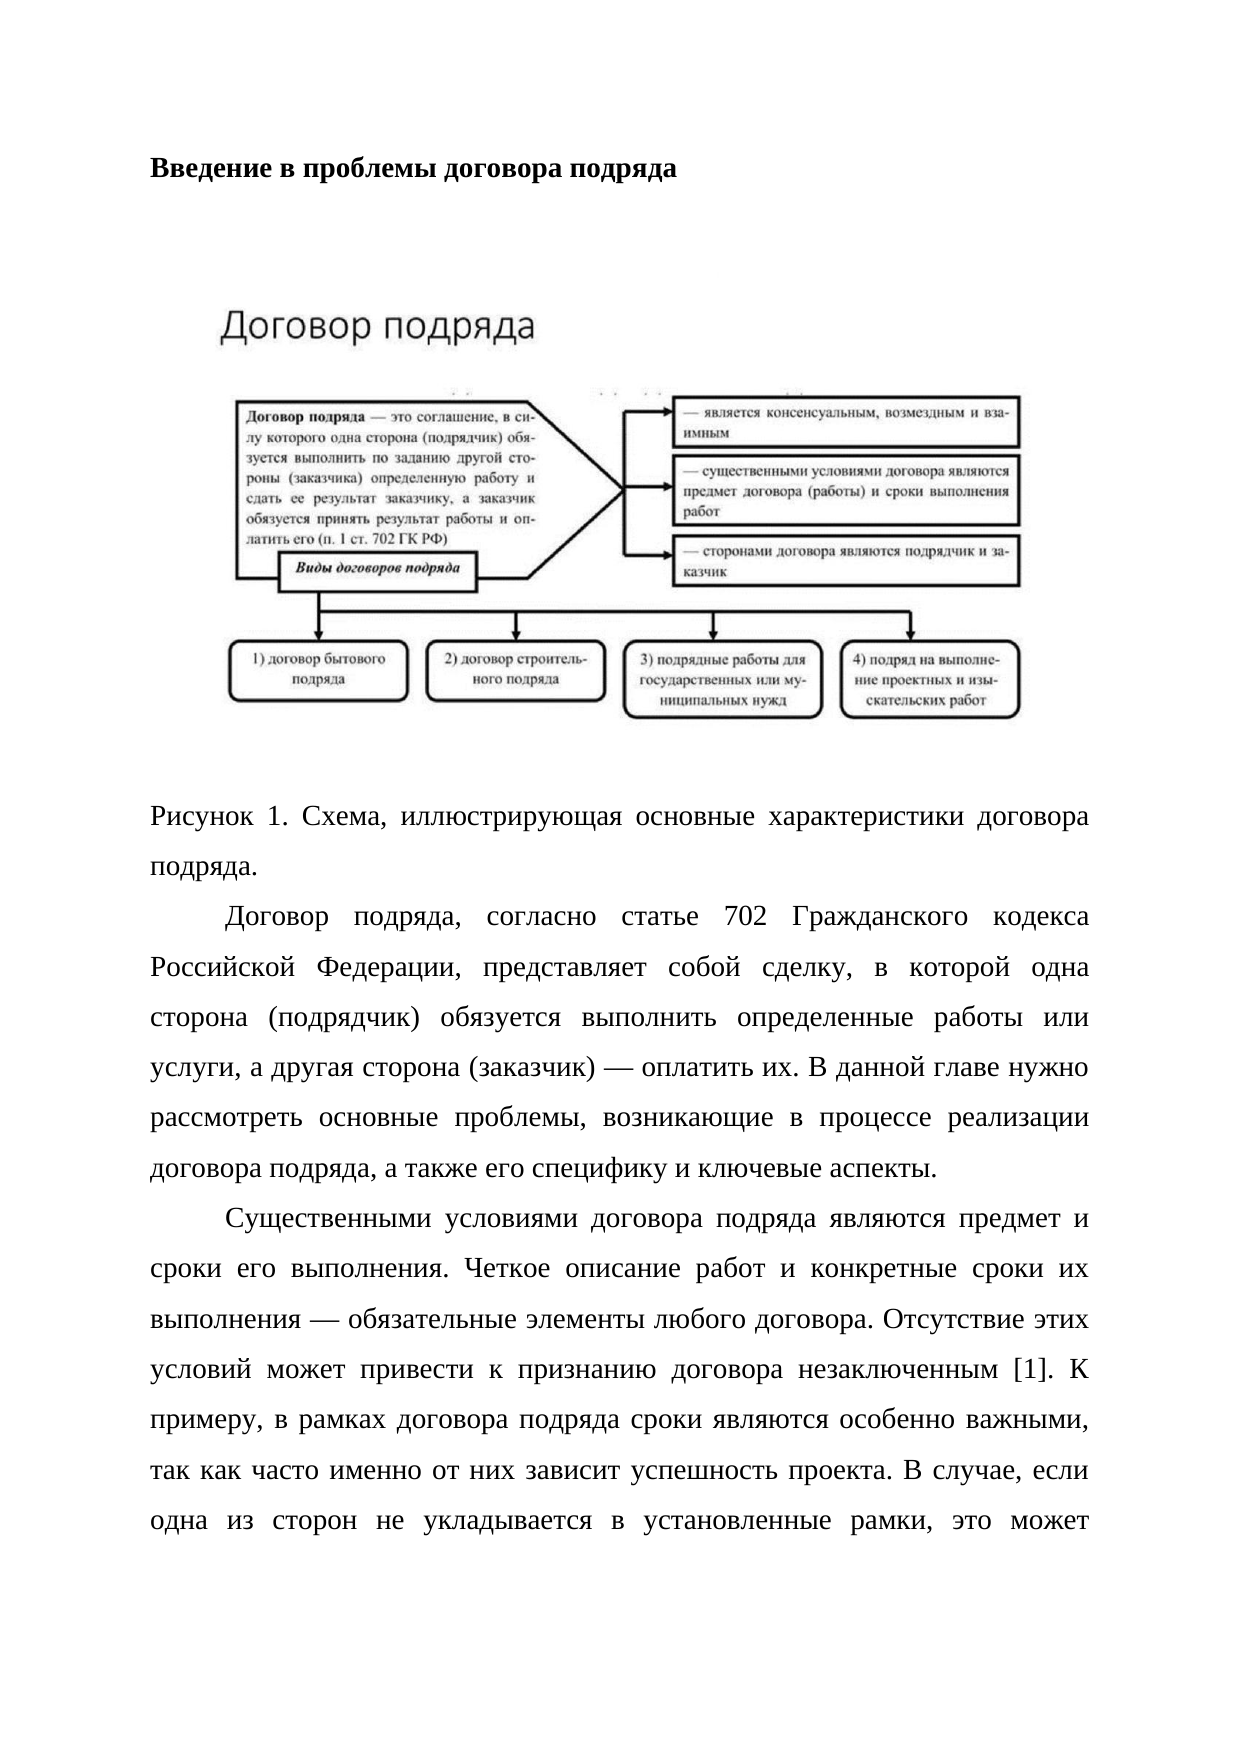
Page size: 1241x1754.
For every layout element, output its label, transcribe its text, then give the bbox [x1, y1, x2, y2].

subtitle Введение в проблемы договора подряда [150, 150, 1087, 183]
text Договор подряда, согласно статье 702 Гражданского кодекса Российской Федерации, представляет собой сделку, в которой одна сторона (подрядчик) обязуется выполнить определенные работы или услуги, а другая сторона (заказчик) — оплатить их. В данной главе нужно рассмотреть основные проблемы, возникающие в процессе реализации договора подряда, а также его специфику и ключевые аспекты. [150, 898, 1090, 1183]
picture [150, 248, 1088, 775]
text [150, 1200, 1090, 1536]
